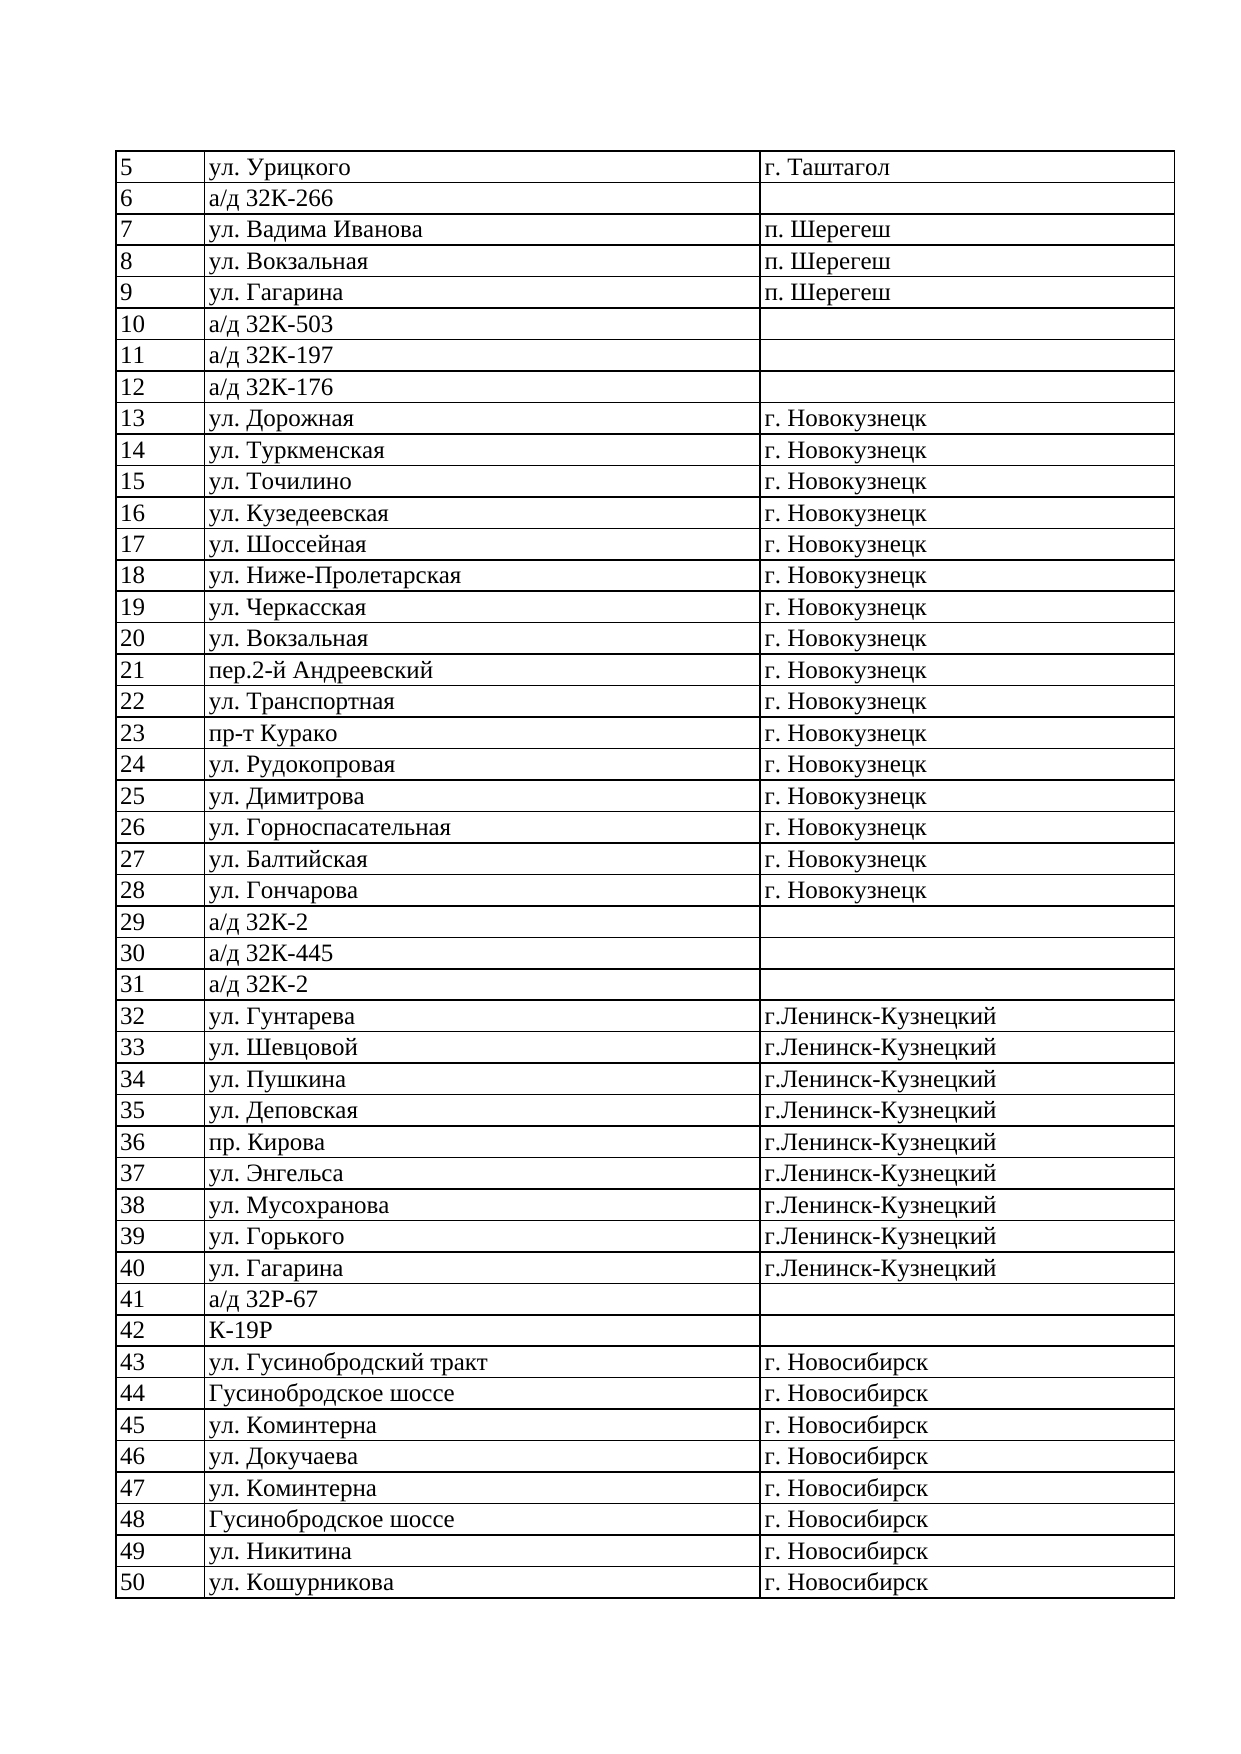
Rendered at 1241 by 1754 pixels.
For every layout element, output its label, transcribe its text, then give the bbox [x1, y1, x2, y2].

table_cell г. Новокузнецк [761, 844, 1174, 873]
table_cell ул. Черкасская [205, 592, 759, 622]
table_cell 44 [117, 1378, 204, 1408]
table_cell г.Ленинск-Кузнецкий [761, 1158, 1174, 1188]
table_cell г. Новокузнецк [761, 623, 1174, 653]
table_cell ул. Димитрова [205, 781, 759, 811]
table_cell 43 [117, 1347, 204, 1377]
table_cell Гусинобродское шоссе [205, 1378, 759, 1408]
table_cell ул. Мусохранова [205, 1190, 759, 1219]
table_cell [761, 1316, 1174, 1345]
table_cell ул. Коминтерна [205, 1473, 759, 1503]
table_cell 27 [117, 844, 204, 873]
table_cell г.Ленинск-Кузнецкий [761, 1190, 1174, 1219]
table_cell ул. Балтийская [205, 844, 759, 873]
table_cell ул. Пушкина [205, 1064, 759, 1094]
table_cell г. Новокузнецк [761, 403, 1174, 433]
table_cell ул. Никитина [205, 1536, 759, 1566]
table_cell 45 [117, 1410, 204, 1440]
table_cell ул. Урицкого [205, 152, 759, 181]
table_cell г. Новокузнецк [761, 466, 1174, 496]
table_cell п. Шерегеш [761, 246, 1174, 276]
table_cell ул. Рудокопровая [205, 749, 759, 779]
table_cell 33 [117, 1032, 204, 1062]
table_cell ул. Горноспасательная [205, 812, 759, 842]
table_cell п. Шерегеш [761, 215, 1174, 244]
table_cell г. Новосибирск [761, 1441, 1174, 1471]
table_cell г. Новокузнецк [761, 592, 1174, 622]
table_cell 15 [117, 466, 204, 496]
table_cell ул. Шоссейная [205, 529, 759, 559]
table_cell 20 [117, 623, 204, 653]
table_cell 5 [117, 152, 204, 181]
table_cell ул. Горького [205, 1221, 759, 1251]
table_cell ул. Гагарина [205, 1253, 759, 1282]
table_cell г.Ленинск-Кузнецкий [761, 1095, 1174, 1125]
table_cell 16 [117, 498, 204, 527]
table_cell 36 [117, 1127, 204, 1157]
table_cell ул. Гончарова [205, 875, 759, 905]
table_cell ул. Вокзальная [205, 623, 759, 653]
table_cell г. Новосибирск [761, 1504, 1174, 1534]
table_cell 6 [117, 183, 204, 213]
table_cell 46 [117, 1441, 204, 1471]
table_cell г. Новосибирск [761, 1410, 1174, 1440]
table_cell 32 [117, 1001, 204, 1031]
table_cell г. Новокузнецк [761, 529, 1174, 559]
table_cell п. Шерегеш [761, 277, 1174, 307]
table_cell ул. Кузедеевская [205, 498, 759, 527]
table_cell г. Таштагол [761, 152, 1174, 181]
table_cell а/д 32К-445 [205, 938, 759, 968]
table_cell [761, 340, 1174, 370]
table_cell г. Новокузнецк [761, 435, 1174, 464]
table_cell а/д 32К-503 [205, 309, 759, 339]
table_cell ул. Транспортная [205, 686, 759, 716]
table_cell ул. Туркменская [205, 435, 759, 464]
table_cell г. Новокузнецк [761, 655, 1174, 685]
table_cell ул. Гусинобродский тракт [205, 1347, 759, 1377]
table_cell 26 [117, 812, 204, 842]
table_cell 47 [117, 1473, 204, 1503]
table_cell 42 [117, 1316, 204, 1345]
table_cell 12 [117, 372, 204, 402]
table_cell 40 [117, 1253, 204, 1282]
table_cell 22 [117, 686, 204, 716]
table_cell 39 [117, 1221, 204, 1251]
table_cell 30 [117, 938, 204, 968]
table_cell ул. Шевцовой [205, 1032, 759, 1062]
table_cell г. Новокузнецк [761, 718, 1174, 748]
table_cell 19 [117, 592, 204, 622]
table_cell [761, 372, 1174, 402]
table_cell 29 [117, 907, 204, 936]
table_cell 18 [117, 561, 204, 590]
table_cell 9 [117, 277, 204, 307]
table_cell ул. Докучаева [205, 1441, 759, 1471]
table_cell 31 [117, 970, 204, 999]
table_cell 10 [117, 309, 204, 339]
table_cell а/д 32К-197 [205, 340, 759, 370]
table_cell г.Ленинск-Кузнецкий [761, 1001, 1174, 1031]
table_cell г.Ленинск-Кузнецкий [761, 1064, 1174, 1094]
table_cell [761, 183, 1174, 213]
table_cell а/д 32К-176 [205, 372, 759, 402]
table_cell ул. Ниже-Пролетарская [205, 561, 759, 590]
table_cell [761, 970, 1174, 999]
table_cell 34 [117, 1064, 204, 1094]
table_cell 48 [117, 1504, 204, 1534]
table_cell г. Новокузнецк [761, 686, 1174, 716]
table_cell 24 [117, 749, 204, 779]
table_cell 11 [117, 340, 204, 370]
table_cell 37 [117, 1158, 204, 1188]
table_cell 7 [117, 215, 204, 244]
table_cell г. Новосибирск [761, 1347, 1174, 1377]
table_cell ул. Гунтарева [205, 1001, 759, 1031]
table_cell ул. Кошурникова [205, 1567, 759, 1597]
table_cell 41 [117, 1284, 204, 1314]
table_cell [761, 907, 1174, 936]
table_cell [761, 1284, 1174, 1314]
table_cell г. Новосибирск [761, 1473, 1174, 1503]
table_cell 8 [117, 246, 204, 276]
table_cell ул. Энгельса [205, 1158, 759, 1188]
table_cell г.Ленинск-Кузнецкий [761, 1253, 1174, 1282]
table_cell а/д 32К-266 [205, 183, 759, 213]
table_cell 35 [117, 1095, 204, 1125]
table_cell 25 [117, 781, 204, 811]
table_cell ул. Деповская [205, 1095, 759, 1125]
table_cell г. Новокузнецк [761, 812, 1174, 842]
table_cell пр. Кирова [205, 1127, 759, 1157]
table_cell пер.2-й Андреевский [205, 655, 759, 685]
table_cell 28 [117, 875, 204, 905]
table_cell 23 [117, 718, 204, 748]
table_cell 38 [117, 1190, 204, 1219]
table_cell [761, 938, 1174, 968]
table_cell г.Ленинск-Кузнецкий [761, 1032, 1174, 1062]
table_cell г. Новокузнецк [761, 875, 1174, 905]
table_cell К-19Р [205, 1316, 759, 1345]
table_cell г. Новосибирск [761, 1536, 1174, 1566]
table_cell ул. Дорожная [205, 403, 759, 433]
table_cell [761, 309, 1174, 339]
table_cell а/д 32Р-67 [205, 1284, 759, 1314]
table_cell 17 [117, 529, 204, 559]
table_cell 13 [117, 403, 204, 433]
table_cell ул. Вадима Иванова [205, 215, 759, 244]
table_cell пр-т Курако [205, 718, 759, 748]
table_cell ул. Точилино [205, 466, 759, 496]
table_cell ул. Гагарина [205, 277, 759, 307]
table_cell ул. Вокзальная [205, 246, 759, 276]
table_cell г. Новокузнецк [761, 781, 1174, 811]
table_cell г.Ленинск-Кузнецкий [761, 1127, 1174, 1157]
table_cell г.Ленинск-Кузнецкий [761, 1221, 1174, 1251]
table_cell 14 [117, 435, 204, 464]
table_cell 50 [117, 1567, 204, 1597]
table_cell г. Новокузнецк [761, 561, 1174, 590]
table_cell 21 [117, 655, 204, 685]
table_cell г. Новосибирск [761, 1567, 1174, 1597]
table_cell 49 [117, 1536, 204, 1566]
table_cell г. Новокузнецк [761, 749, 1174, 779]
table_cell г. Новосибирск [761, 1378, 1174, 1408]
table_cell ул. Коминтерна [205, 1410, 759, 1440]
table_cell а/д 32К-2 [205, 907, 759, 936]
table_cell Гусинобродское шоссе [205, 1504, 759, 1534]
table_cell г. Новокузнецк [761, 498, 1174, 527]
table_cell а/д 32К-2 [205, 970, 759, 999]
